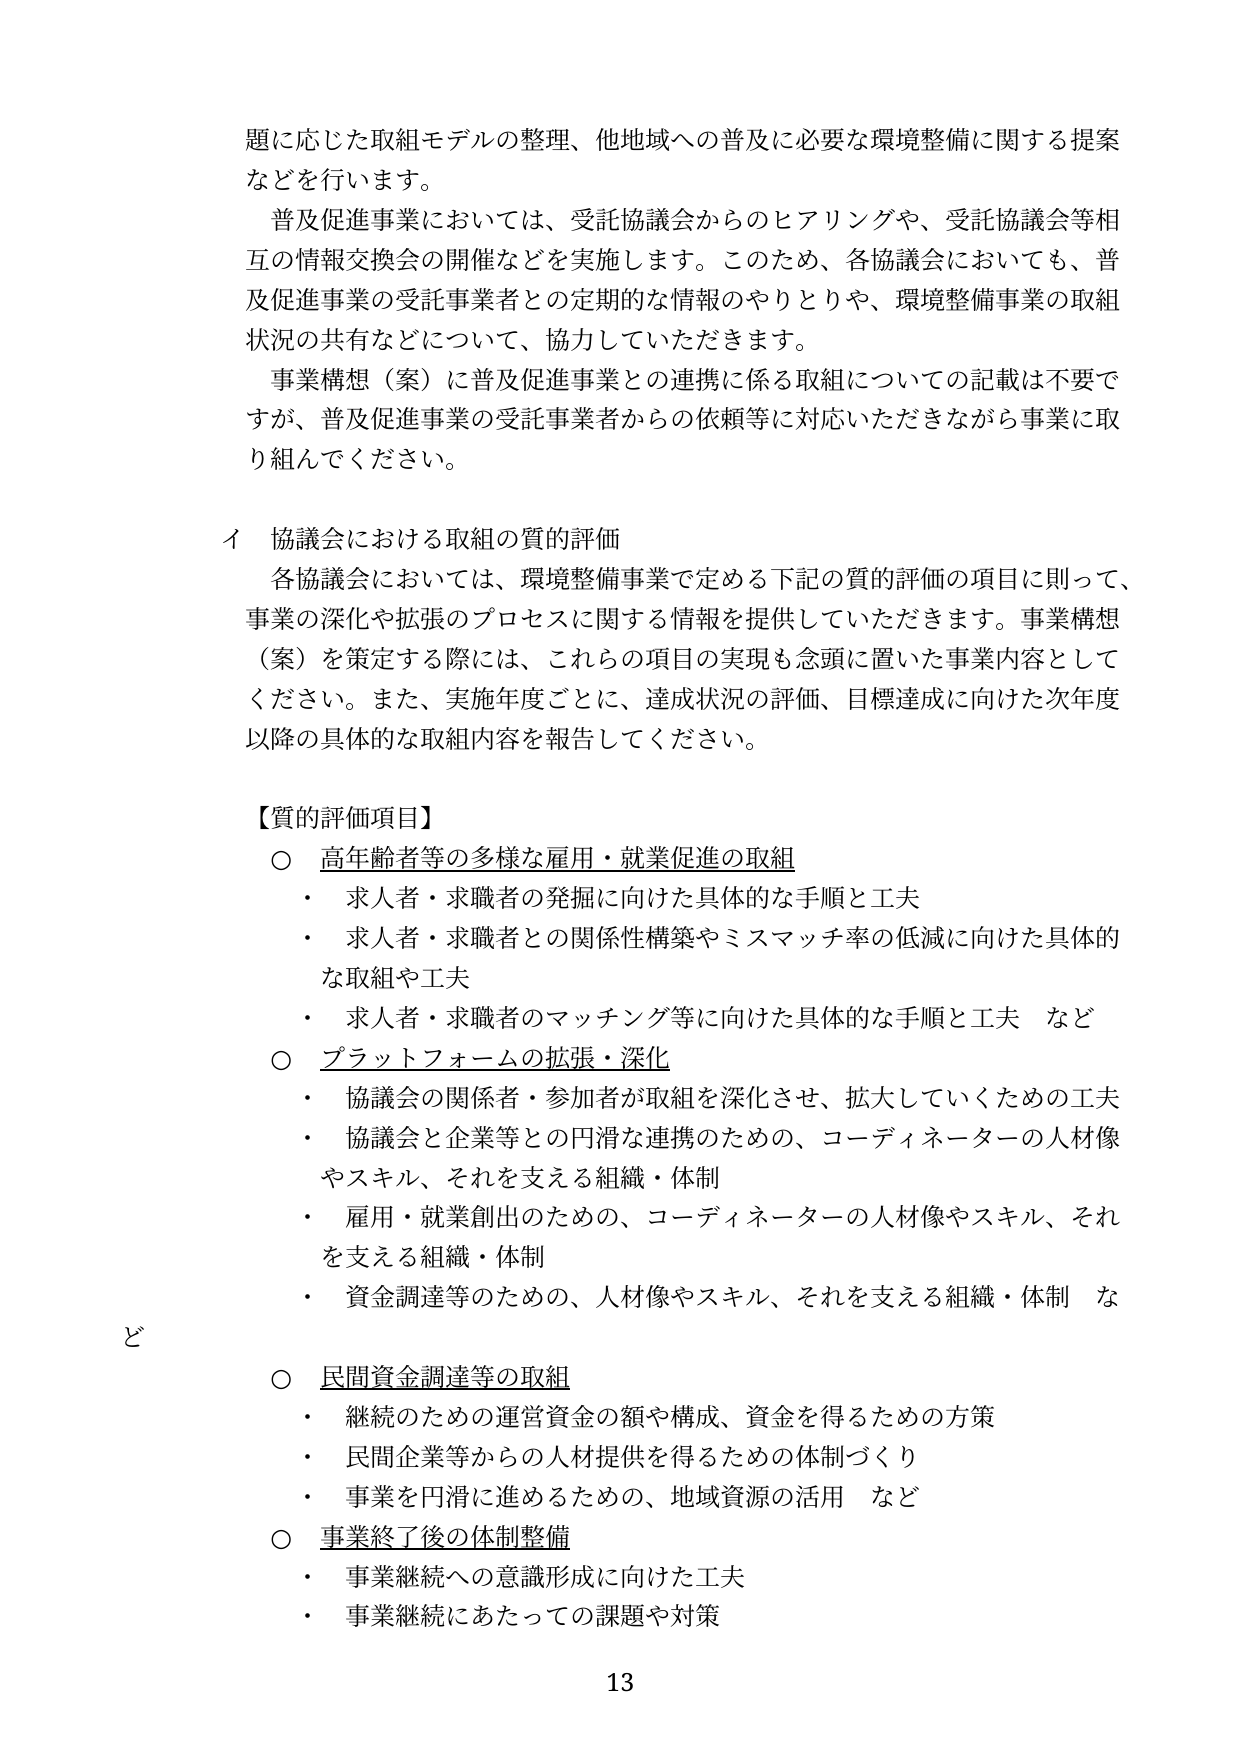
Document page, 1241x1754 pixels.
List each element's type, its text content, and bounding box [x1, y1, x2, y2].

text ・ 求人者・求職者のマッチング等に向けた具体的な手順と工夫 など [120, 997, 1120, 1037]
text ○ 高年齢者等の多様な雇用・就業促進の取組 [120, 837, 1120, 877]
text ・ 協議会の関係者・参加者が取組を深化させ、拡大していくための工夫 [120, 1076, 1120, 1116]
text 各協議会においては、環境整備事業で定める下記の質的評価の項目に則って、事業の深化や拡張のプロセスに関する情報を提供していただきます。事業構想（案）を策定する際には、これらの項目の実現も念頭に置いた事業内容としてください。また、実施年度ごとに、達成状況の評価、目標達成に向けた次年度以降の具体的な取組内容を報告してください。 [221, 558, 1120, 757]
text ○ プラットフォームの拡張・深化 [120, 1037, 1120, 1076]
text イ 協議会における取組の質的評価 [120, 518, 1120, 558]
text ・ 事業継続への意識形成に向けた工夫 [120, 1555, 1120, 1595]
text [221, 119, 1120, 199]
text ・ 事業継続にあたっての課題や対策 [120, 1595, 1120, 1635]
text ○ 事業終了後の体制整備 [120, 1515, 1120, 1555]
text 【質的評価項目】 [120, 797, 1120, 837]
text ・ 民間企業等からの人材提供を得るための体制づくり [120, 1436, 1120, 1475]
text ・ 求人者・求職者との関係性構築やミスマッチ率の低減に向けた具体的な取組や工夫 [271, 917, 1120, 997]
text ・ 事業を円滑に進めるための、地域資源の活用 など [120, 1475, 1120, 1515]
text ○ 民間資金調達等の取組 [120, 1356, 1120, 1396]
text ・ 協議会と企業等との円滑な連携のための、コーディネーターの人材像やスキル、それを支える組織・体制 [271, 1116, 1120, 1196]
text ・ 雇用・就業創出のための、コーディネーターの人材像やスキル、それを支える組織・体制 [271, 1196, 1120, 1276]
text ・ 継続のための運営資金の額や構成、資金を得るための方策 [120, 1396, 1120, 1436]
text ・ 資金調達等のための、人材像やスキル、それを支える組織・体制 など [120, 1276, 1120, 1356]
text ・ 求人者・求職者の発掘に向けた具体的な手順と工夫 [120, 877, 1120, 917]
text 事業構想（案）に普及促進事業との連携に係る取組についての記載は不要ですが、普及促進事業の受託事業者からの依頼等に対応いただきながら事業に取り組んでください。 [221, 358, 1120, 478]
text 普及促進事業においては、受託協議会からのヒアリングや、受託協議会等相互の情報交換会の開催などを実施します。このため、各協議会においても、普及促進事業の受託事業者との定期的な情報のやりとりや、環境整備事業の取組状況の共有などについて、協力していただきます。 [221, 199, 1120, 358]
